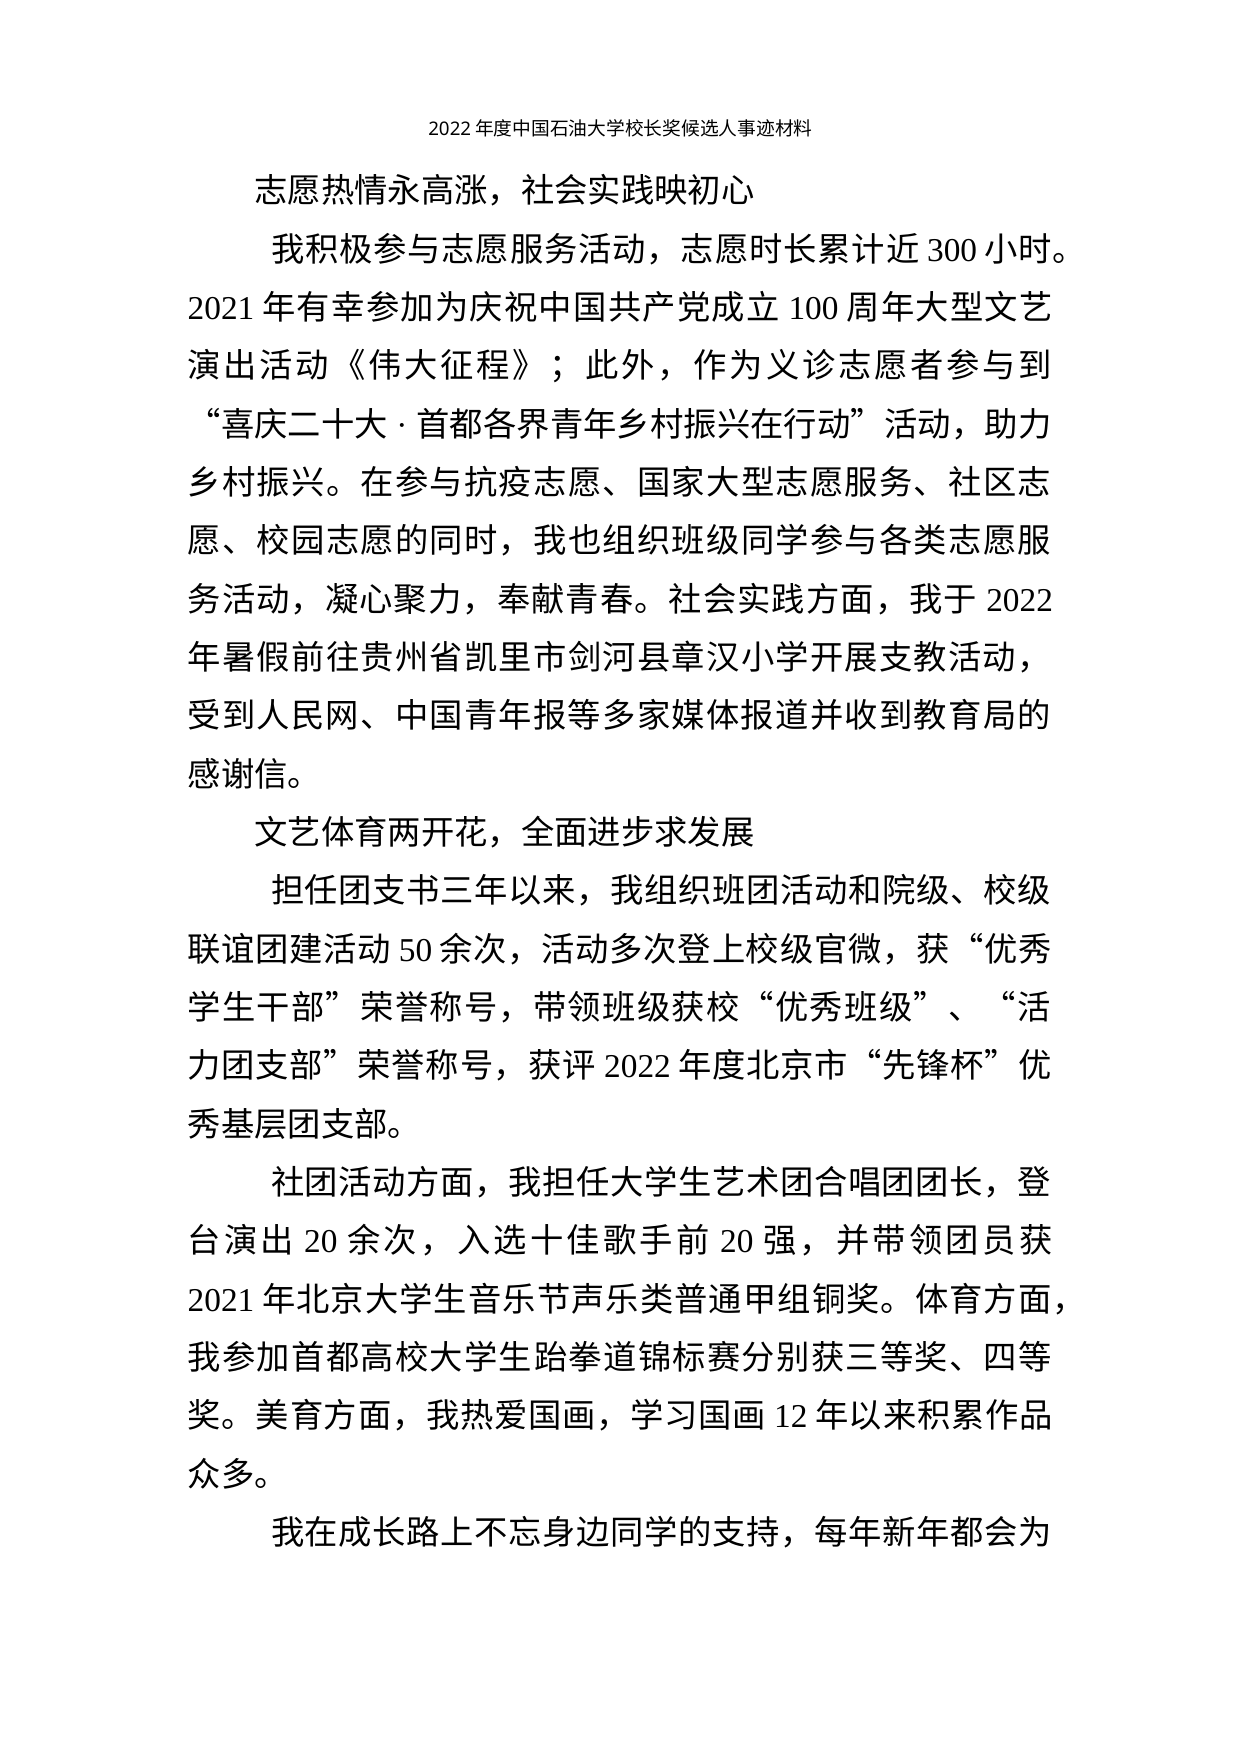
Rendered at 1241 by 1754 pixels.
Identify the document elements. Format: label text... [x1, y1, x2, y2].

text 我积极参与志愿服务活动，志愿时长累计近300小时。2021年有幸参加为庆祝中国共产党成立100周年大型文艺演出活动《伟大征程》；此外，作为义诊志愿者参与到“喜庆二十大 · 首都各界青年乡村振兴在行动”活动，助力乡村振兴。在参与抗疫志愿、国家大型志愿服务、社区志愿、校园志愿的同时，我也组织班级同学参与各类志愿服务活动，凝心聚力，奉献青春。社会实践方面，我于2022年暑假前往贵州省凯里市剑河县章汉小学开展支教活动，受到人民网、中国青年报等多家媒体报道并收到教育局的感谢信。 [187, 214, 1053, 798]
text 文艺体育两开花，全面进步求发展 [187, 798, 1053, 856]
text 社团活动方面，我担任大学生艺术团合唱团团长，登台演出20余次，入选十佳歌手前20强，并带领团员获2021年北京大学生音乐节声乐类普通甲组铜奖。体育方面，我参加首都高校大学生跆拳道锦标赛分别获三等奖、四等奖。美育方面，我热爱国画，学习国画12年以来积累作品众多。 [187, 1148, 1053, 1498]
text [187, 1498, 1053, 1556]
text 志愿热情永高涨，社会实践映初心 [187, 156, 1053, 214]
text 担任团支书三年以来，我组织班团活动和院级、校级联谊团建活动50余次，活动多次登上校级官微，获“优秀学生干部”荣誉称号，带领班级获校“优秀班级”、“活力团支部”荣誉称号，获评2022年度北京市“先锋杯”优秀基层团支部。 [187, 856, 1053, 1148]
